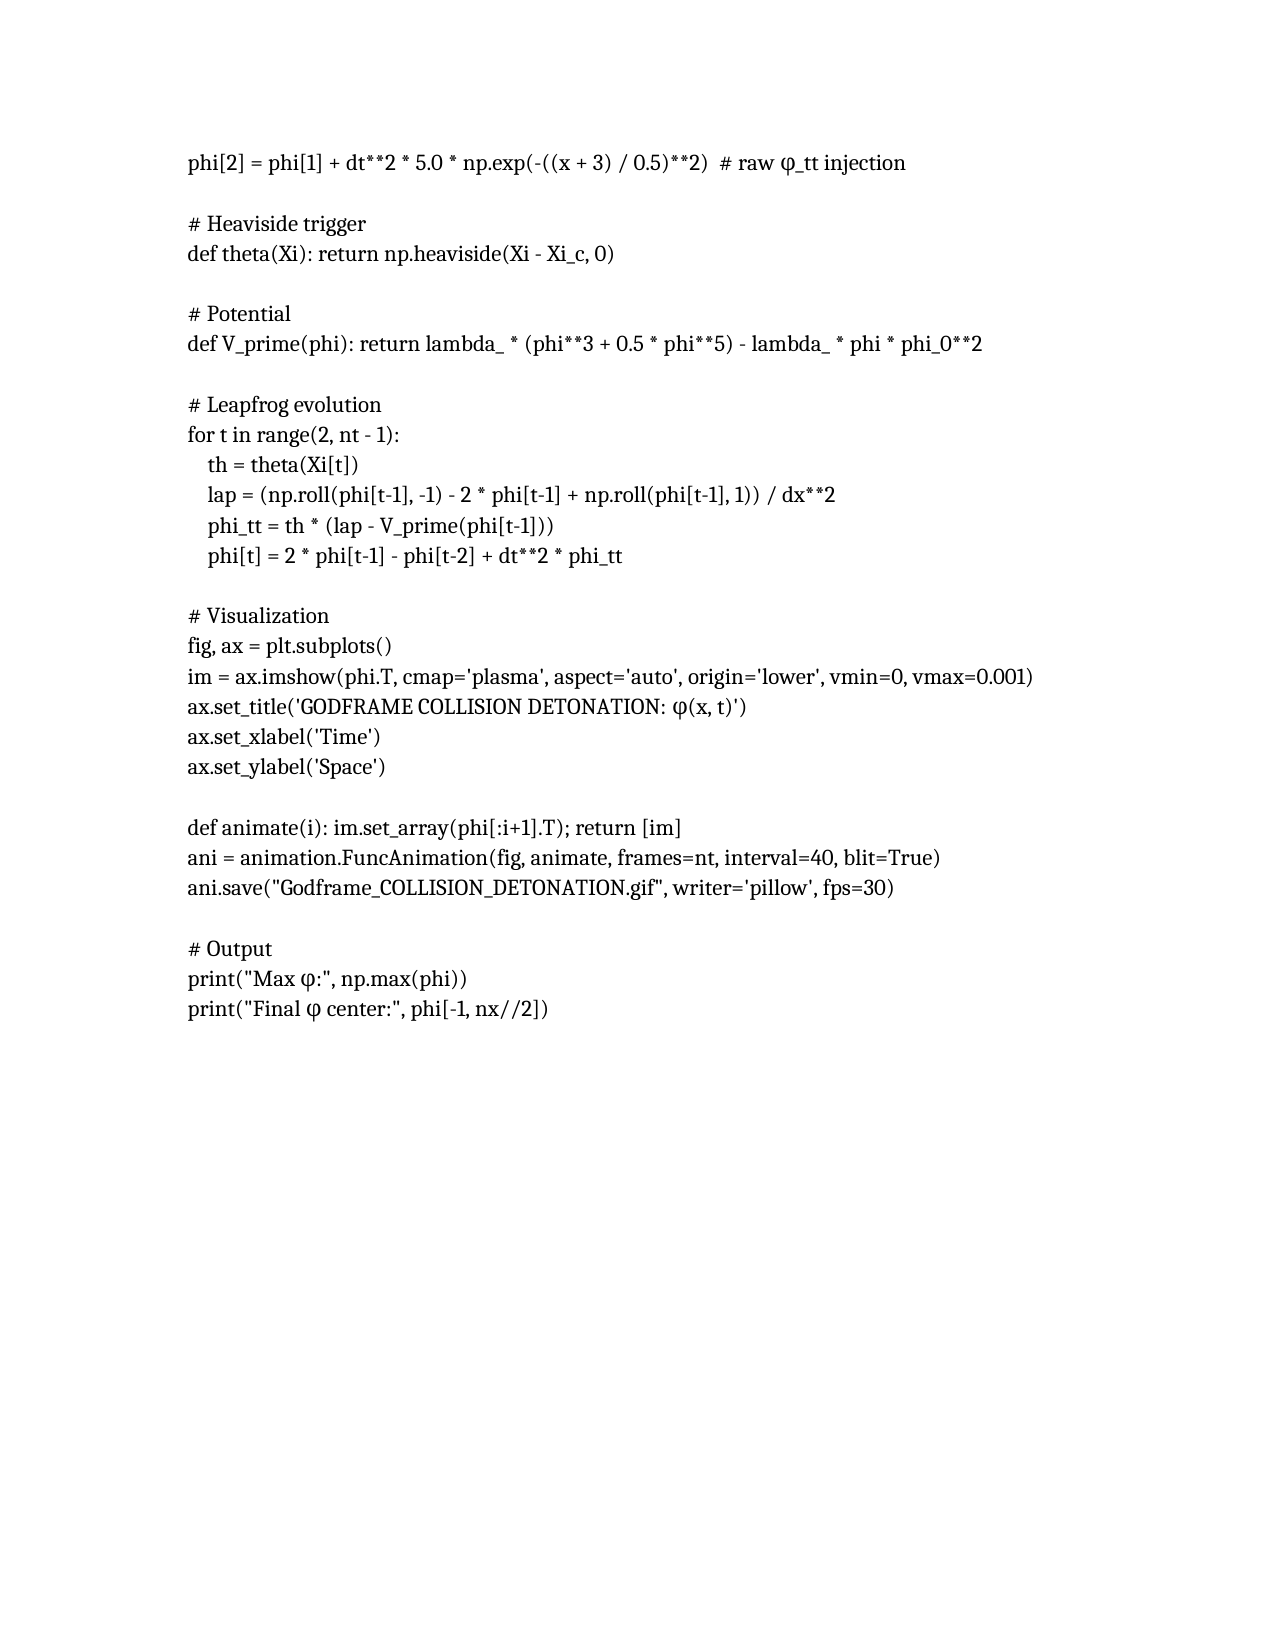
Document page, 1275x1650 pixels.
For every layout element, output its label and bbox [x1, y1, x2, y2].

text [187, 150, 1087, 1052]
